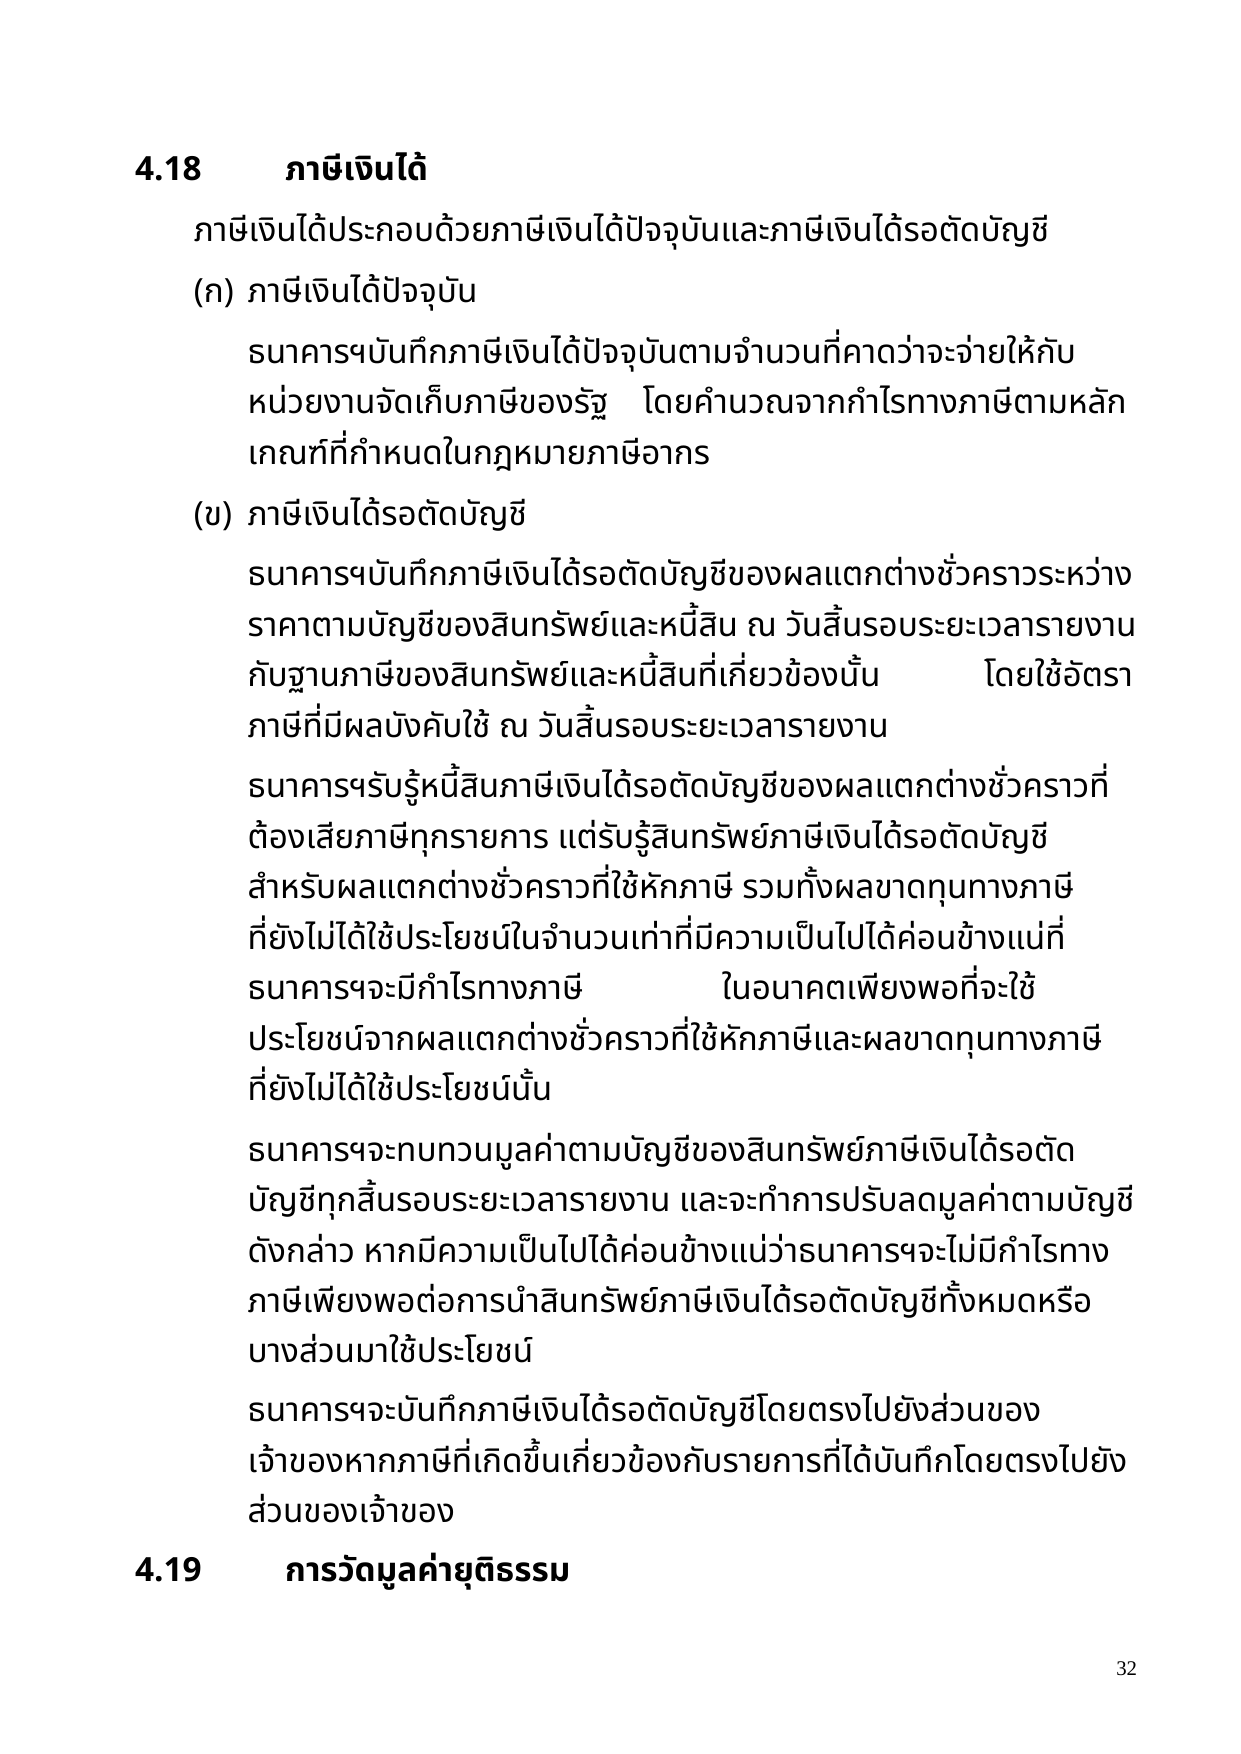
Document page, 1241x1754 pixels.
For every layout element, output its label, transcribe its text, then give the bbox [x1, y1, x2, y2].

text (ข) ภาษีเงินได้รอตัดบัญชี [135, 489, 1137, 540]
text ภาษีเงินได้ประกอบด้วยภาษีเงินได้ปัจจุบันและภาษีเงินได้รอตัดบัญชี [134, 206, 1137, 257]
text ธนาคารฯจะบันทึกภาษีเงินได้รอตัดบัญชีโดยตรงไปยังส่วนของเจ้าของหากภาษีที่เกิดขึ้นเกี่ยวข้องกับรายการที่ได้บันทึกโดยตรงไปยังส่วนของเจ้าของ [135, 1386, 1137, 1537]
text ธนาคารฯบันทึกภาษีเงินได้รอตัดบัญชีของผลแตกต่างชั่วคราวระหว่างราคาตามบัญชีของสินทรัพย์และหนี้สิน ณ วันสิ้นรอบระยะเวลารายงานกับฐานภาษีของสินทรัพย์และหนี้สินที่เกี่ยวข้องนั้น โดยใช้อัตราภาษีที่มีผลบังคับใช้ ณ วันสิ้นรอบระยะเวลารายงาน [135, 550, 1137, 752]
text 4.18 ภาษีเงินได้ [135, 145, 1137, 196]
text ธนาคารฯบันทึกภาษีเงินได้ปัจจุบันตามจำนวนที่คาดว่าจะจ่ายให้กับหน่วยงานจัดเก็บภาษีของรัฐ โดยคำนวณจากกำไรทางภาษีตามหลักเกณฑ์ที่กำหนดในกฎหมายภาษีอากร [135, 328, 1137, 479]
text ธนาคารฯรับรู้หนี้สินภาษีเงินได้รอตัดบัญชีของผลแตกต่างชั่วคราวที่ต้องเสียภาษีทุกรายการ แต่รับรู้สินทรัพย์ภาษีเงินได้รอตัดบัญชีสำหรับผลแตกต่างชั่วคราวที่ใช้หักภาษี รวมทั้งผลขาดทุนทางภาษี ที่ยังไม่ได้ใช้ประโยชน์ในจำนวนเท่าที่มีความเป็นไปได้ค่อนข้างแน่ที่ธนาคารฯจะมีกำไรทางภาษี ในอนาคตเพียงพอที่จะใช้ประโยชน์จากผลแตกต่างชั่วคราวที่ใช้หักภาษีและผลขาดทุนทางภาษี ที่ยังไม่ได้ใช้ประโยชน์นั้น [135, 762, 1137, 1115]
text (ก) ภาษีเงินได้ปัจจุบัน [135, 267, 1137, 317]
text ธนาคารฯจะทบทวนมูลค่าตามบัญชีของสินทรัพย์ภาษีเงินได้รอตัดบัญชีทุกสิ้นรอบระยะเวลารายงาน และจะทำการปรับลดมูลค่าตามบัญชีดังกล่าว หากมีความเป็นไปได้ค่อนข้างแน่ว่าธนาคารฯจะไม่มีกำไรทางภาษีเพียงพอต่อการนำสินทรัพย์ภาษีเงินได้รอตัดบัญชีทั้งหมดหรือบางส่วนมาใช้ประโยชน์ [135, 1126, 1137, 1378]
text 4.19 การวัดมูลค่ายุติธรรม [135, 1546, 1137, 1596]
